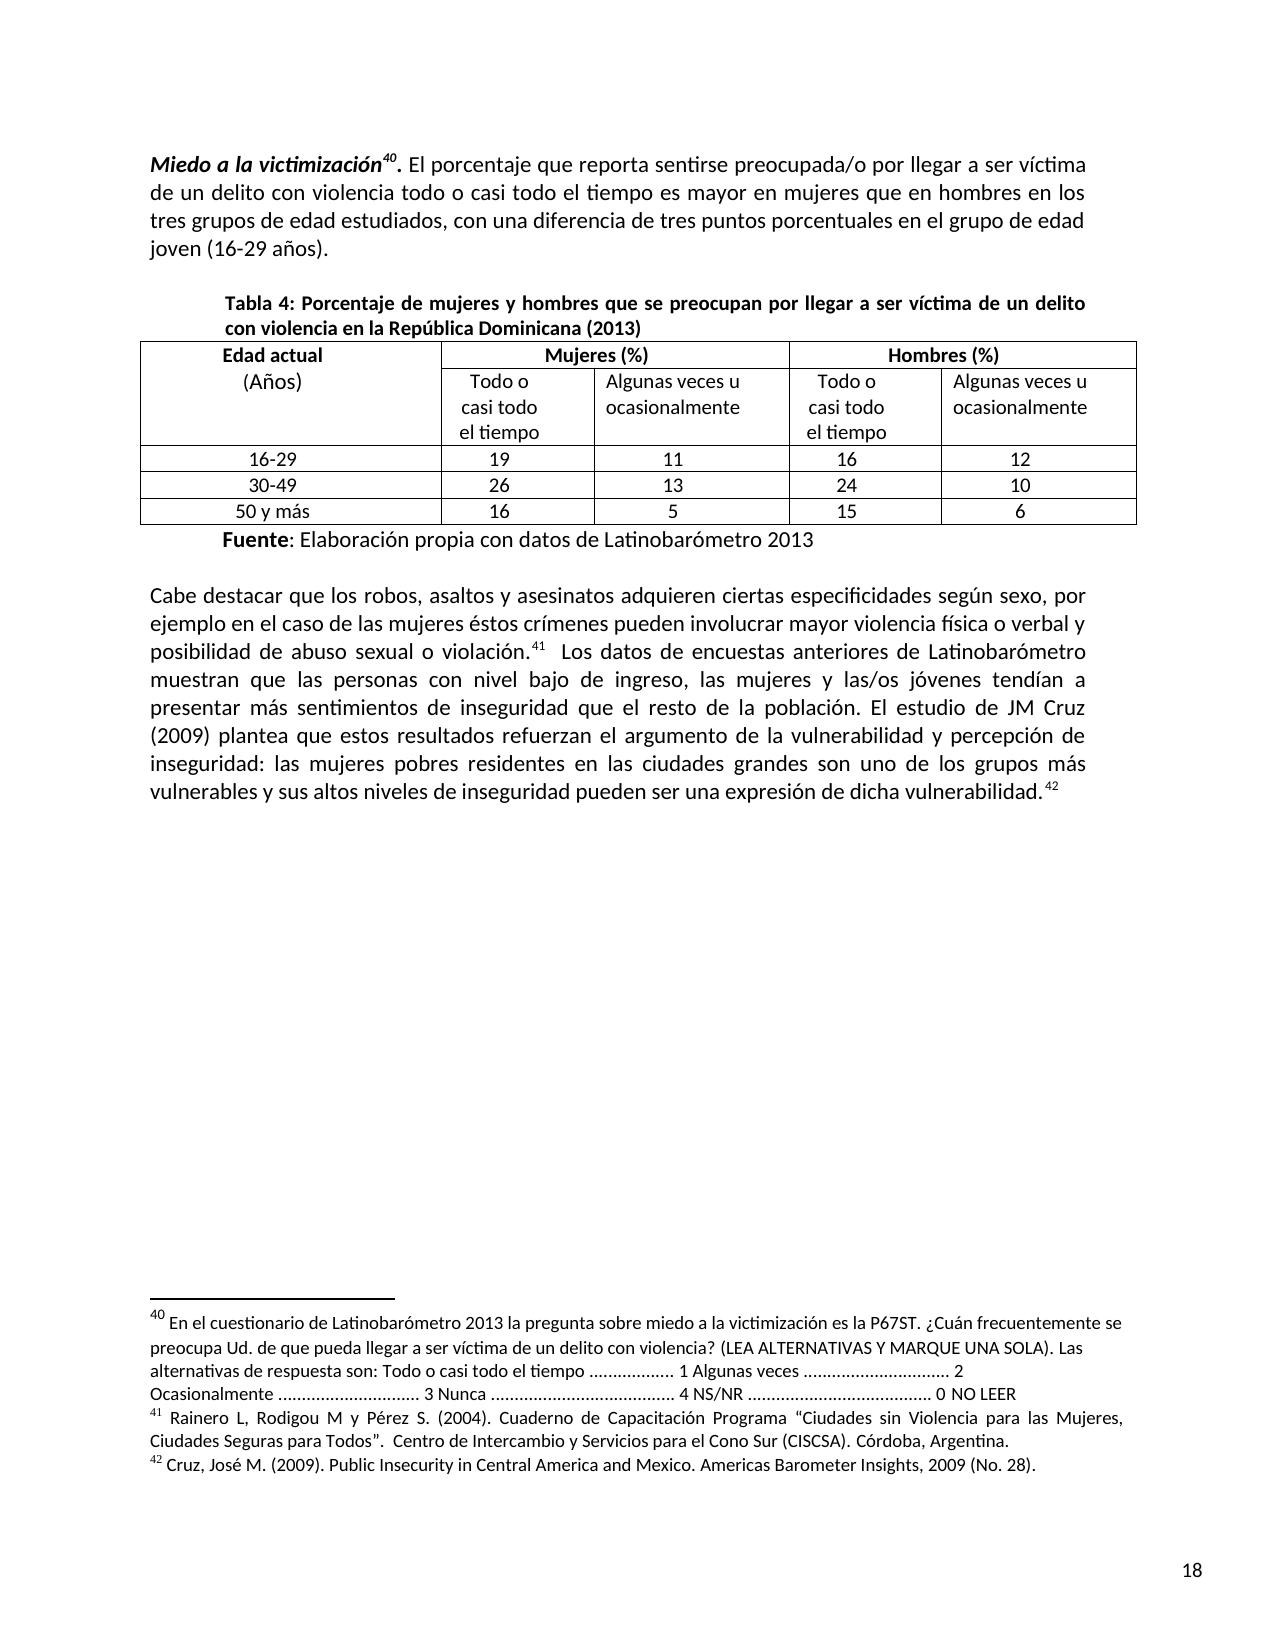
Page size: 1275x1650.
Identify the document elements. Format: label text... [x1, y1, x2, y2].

list Miedo a la victimización. El porcentaje que reporta sentirse preocupada/o por llegar a ser víctima de un delito con violencia todo o casi todo el tiempo es mayor en mujeres que en hombres en los tres grupos de edad estudiados, con una diferencia de tres puntos porcentuales en el grupo de edad joven (16-29 años). [150, 150, 1087, 262]
table_cell 16 [442, 499, 594, 524]
table_cell 6 [942, 499, 1136, 524]
table_cell Todo o casi todo el tiempo [442, 369, 594, 445]
table_cell 12 [942, 446, 1136, 471]
table_cell Algunas veces u ocasionalmente [942, 369, 1136, 445]
list Cabe destacar que los robos, asaltos y asesinatos adquieren ciertas especificidades según sexo, por ejemplo en el caso de las mujeres éstos crímenes pueden involucrar mayor violencia física o verbal y posibilidad de abuso sexual o violación. Los datos de encuestas anteriores de Latinobarómetro muestran que las personas con nivel bajo de ingreso, las mujeres y las/os jóvenes tendían a presentar más sentimientos de inseguridad que el resto de la población. El estudio de JM Cruz (2009) plantea que estos resultados refuerzan el argumento de la vulnerabilidad y percepción de inseguridad: las mujeres pobres residentes en las ciudades grandes son uno de los grupos más vulnerables y sus altos niveles de inseguridad pueden ser una expresión de dicha vulnerabilidad. [150, 581, 1087, 805]
list Fuente: Elaboración propia con datos de Latinobarómetro 2013 [150, 525, 1087, 553]
table_cell 11 [595, 446, 789, 471]
table_cell 10 [942, 472, 1136, 498]
table_cell 5 [595, 499, 789, 524]
table_cell 16 [790, 446, 941, 471]
table_cell 26 [442, 472, 594, 498]
table_cell Todo o casi todo el tiempo [790, 369, 941, 445]
table_cell 19 [442, 446, 594, 471]
table_header Edad actual (Años) [141, 342, 441, 445]
table_header Hombres (%) [790, 342, 1136, 367]
list Tabla 4: Porcentaje de mujeres y hombres que se preocupan por llegar a ser víctima de un delito con violencia en la República Dominicana (2013) [225, 290, 1087, 341]
table_cell 13 [595, 472, 789, 498]
table_cell 24 [790, 472, 941, 498]
table_cell 16-29 [141, 446, 441, 471]
table_cell 50 y más [141, 499, 441, 524]
table_cell 30-49 [141, 472, 441, 498]
table_cell 15 [790, 499, 941, 524]
table_cell Algunas veces u ocasionalmente [595, 369, 789, 445]
table_header Mujeres (%) [442, 342, 789, 367]
